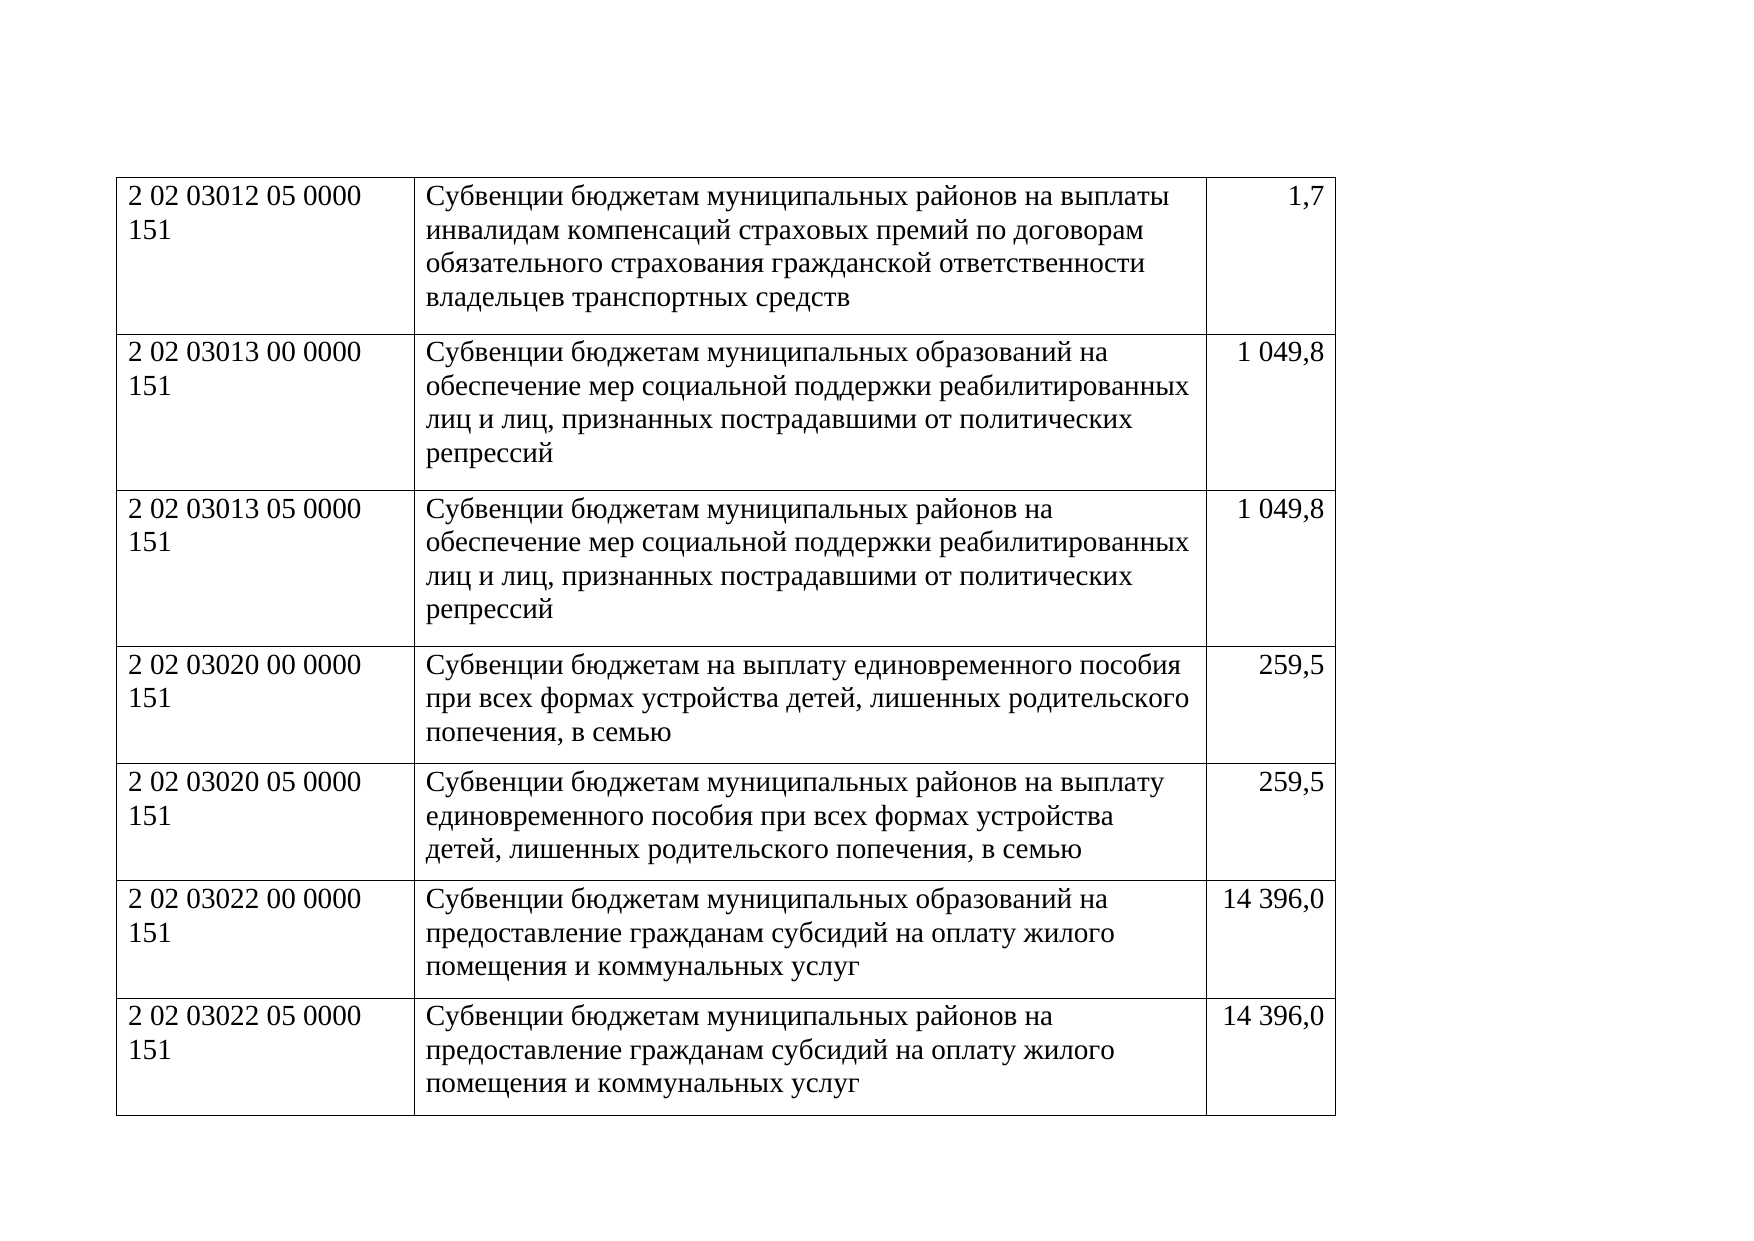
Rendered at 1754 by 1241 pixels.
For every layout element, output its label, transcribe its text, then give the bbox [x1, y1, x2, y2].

table_cell 2 02 03013 05 0000 151 [117, 491, 414, 646]
table_cell 1,7 [1207, 178, 1335, 333]
table_cell 2 02 03020 05 0000 151 [117, 764, 414, 880]
table_cell 14 396,0 [1207, 881, 1335, 997]
table_cell 2 02 03020 00 0000 151 [117, 647, 414, 763]
table_cell Субвенции бюджетам муниципальных образований на предоставление гражданам субсидий на оплату жилого помещения и коммунальных услуг [415, 881, 1206, 997]
table_cell Субвенции бюджетам муниципальных районов на обеспечение мер социальной поддержки реабилитированных лиц и лиц, признанных пострадавшими от политических репрессий [415, 491, 1206, 646]
table_cell 259,5 [1207, 647, 1335, 763]
table_cell Субвенции бюджетам муниципальных районов на предоставление гражданам субсидий на оплату жилого помещения и коммунальных услуг [415, 999, 1206, 1115]
table_cell Субвенции бюджетам муниципальных районов на выплату единовременного пособия при всех формах устройства детей, лишенных родительского попечения, в семью [415, 764, 1206, 880]
table_cell Субвенции бюджетам на выплату единовременного пособия при всех формах устройства детей, лишенных родительского попечения, в семью [415, 647, 1206, 763]
table_cell 259,5 [1207, 764, 1335, 880]
table_cell 1 049,8 [1207, 491, 1335, 646]
table_cell 2 02 03022 00 0000 151 [117, 881, 414, 997]
table_cell 2 02 03012 05 0000 151 [117, 178, 414, 333]
table_cell 2 02 03013 00 0000 151 [117, 335, 414, 490]
table_cell 2 02 03022 05 0000 151 [117, 999, 414, 1115]
table_cell 1 049,8 [1207, 335, 1335, 490]
table_cell Субвенции бюджетам муниципальных образований на обеспечение мер социальной поддержки реабилитированных лиц и лиц, признанных пострадавшими от политических репрессий [415, 335, 1206, 490]
table_cell 14 396,0 [1207, 999, 1335, 1115]
table_cell Субвенции бюджетам муниципальных районов на выплаты инвалидам компенсаций страховых премий по договорам обязательного страхования гражданской ответственности владельцев транспортных средств [415, 178, 1206, 333]
